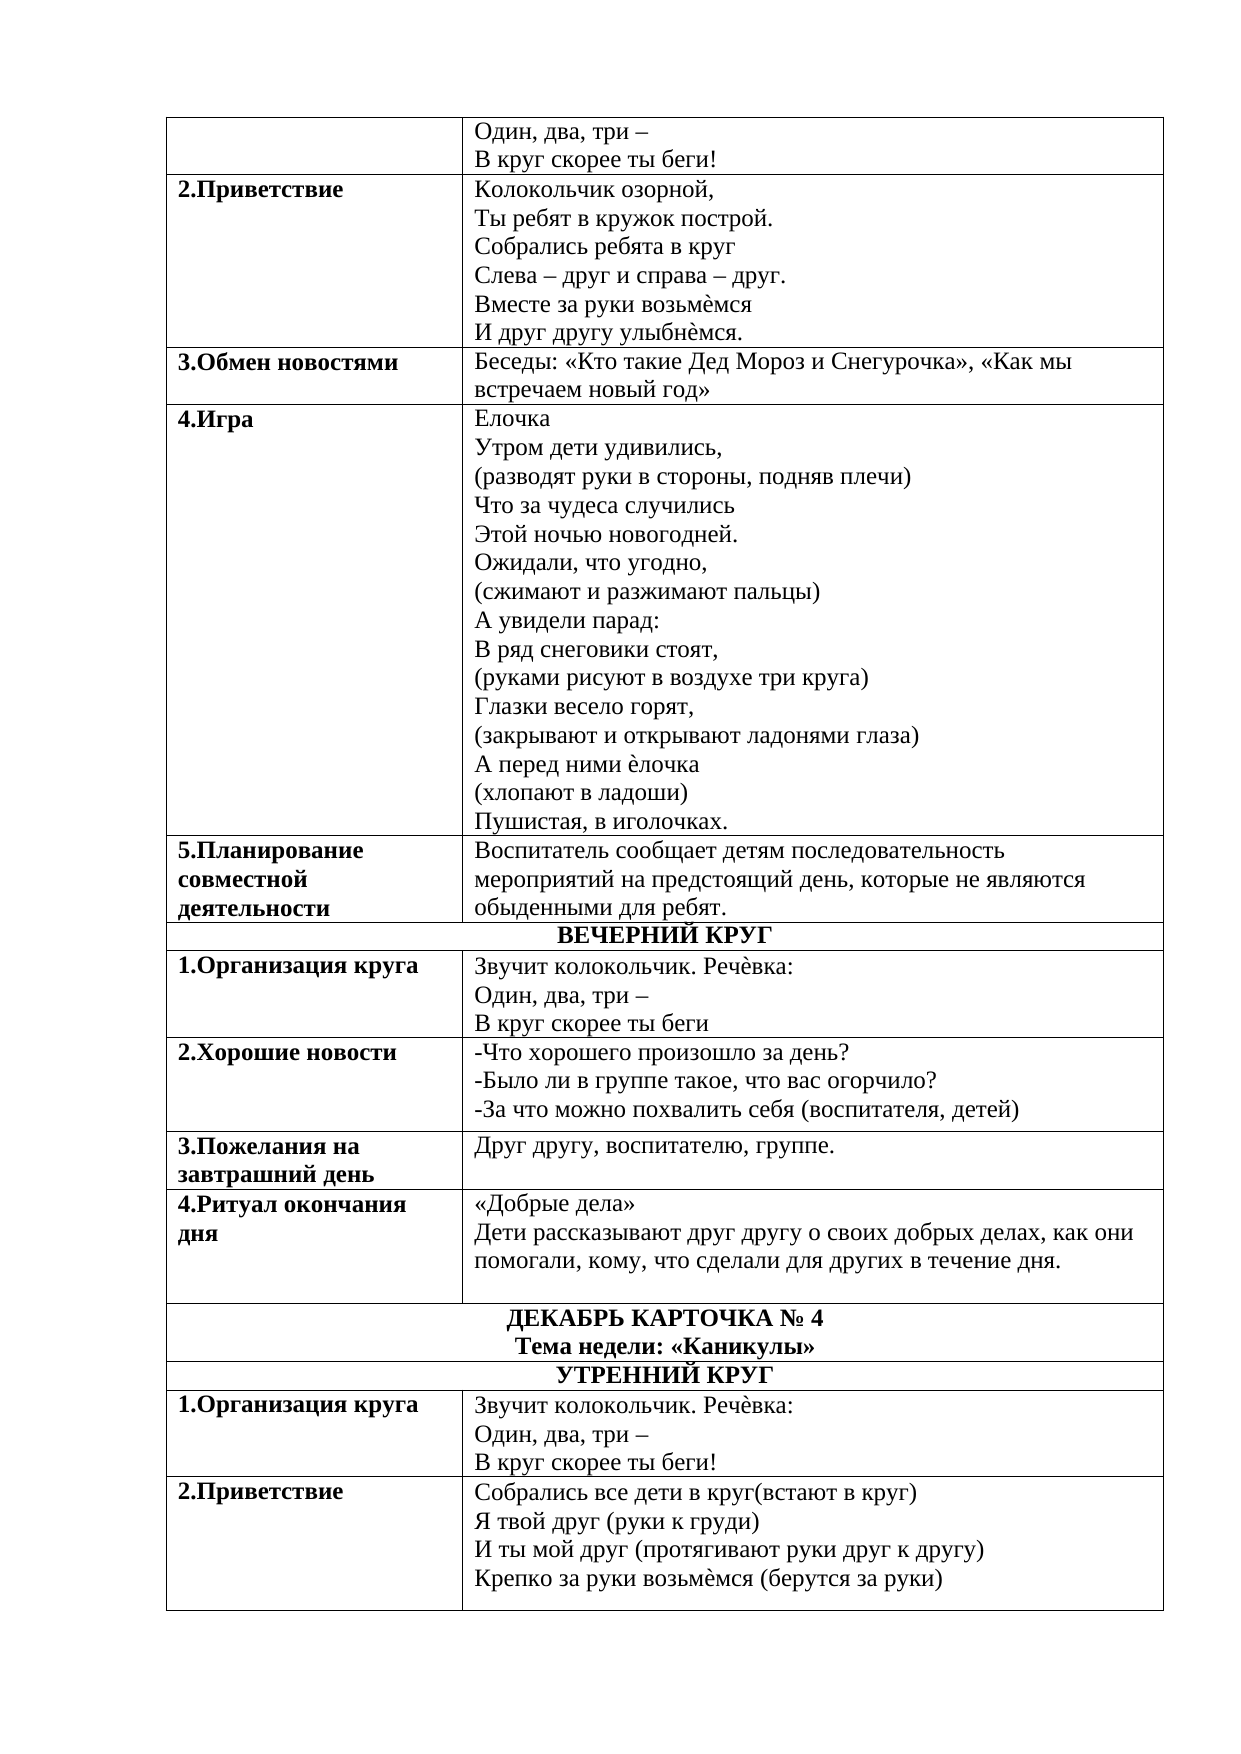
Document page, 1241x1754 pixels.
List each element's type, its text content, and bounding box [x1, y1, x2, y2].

table_cell 3.Обмен новостями [167, 348, 462, 404]
table_cell 5.Планирование совместной деятельности [167, 836, 462, 922]
table_header [167, 118, 462, 174]
table_cell Друг другу, воспитателю, группе. [463, 1132, 1163, 1188]
table_cell 2.Приветствие [167, 1477, 462, 1610]
table_cell 2.Хорошие новости [167, 1038, 462, 1131]
table_cell 2.Приветствие [167, 175, 462, 347]
table_cell 3.Пожелания на завтрашний день [167, 1132, 462, 1188]
table_cell 4.Игра [167, 405, 462, 835]
table_cell Звучит колокольчик. Речѐвка: Один, два, три – В круг скорее ты беги [463, 951, 1163, 1037]
table_cell Звучит колокольчик. Речѐвка: Один, два, три – В круг скорее ты беги! [463, 1391, 1163, 1476]
table_cell Воспитатель сообщает детям последовательность мероприятий на предстоящий день, которые не являются обыденными для ребят. [463, 836, 1163, 922]
table_cell «Добрые дела» Дети рассказывают друг другу о своих добрых делах, как они помогали, кому, что сделали для других в течение дня. [463, 1190, 1163, 1303]
table_cell Собрались все дети в круг(встают в круг) Я твой друг (руки к груди) И ты мой друг (протягивают руки друг к другу) Крепко за руки возьмѐмся (берутся за руки) [463, 1477, 1163, 1610]
table_cell -Что хорошего произошло за день? -Было ли в группе такое, что вас огорчило? -За что можно похвалить себя (воспитателя, детей) [463, 1038, 1163, 1131]
table_header Один, два, три – В круг скорее ты беги! [463, 118, 1163, 174]
table_cell 1.Организация круга [167, 951, 462, 1037]
table_cell Елочка Утром дети удивились, (разводят руки в стороны, подняв плечи) Что за чудеса случились Этой ночью новогодней. Ожидали, что угодно, (сжимают и разжимают пальцы) А увидели парад: В ряд снеговики стоят, (руками рисуют в воздухе три круга) Глазки весело горят, (закрывают и открывают ладонями глаза) А перед ними ѐлочка (хлопают в ладоши) Пушистая, в иголочках. [463, 405, 1163, 835]
table_cell УТРЕННИЙ КРУГ [167, 1362, 1163, 1389]
table_cell ДЕКАБРЬ КАРТОЧКА № 4 Тема недели: «Каникулы» [167, 1304, 1163, 1361]
table_cell Колокольчик озорной, Ты ребят в кружок построй. Собрались ребята в круг Слева – друг и справа – друг. Вместе за руки возьмѐмся И друг другу улыбнѐмся. [463, 175, 1163, 347]
table_cell 4.Ритуал окончания дня [167, 1190, 462, 1303]
table_cell 1.Организация круга [167, 1391, 462, 1476]
table_cell ВЕЧЕРНИЙ КРУГ [167, 923, 1163, 950]
table_cell Беседы: «Кто такие Дед Мороз и Снегурочка», «Как мы встречаем новый год» [463, 348, 1163, 404]
